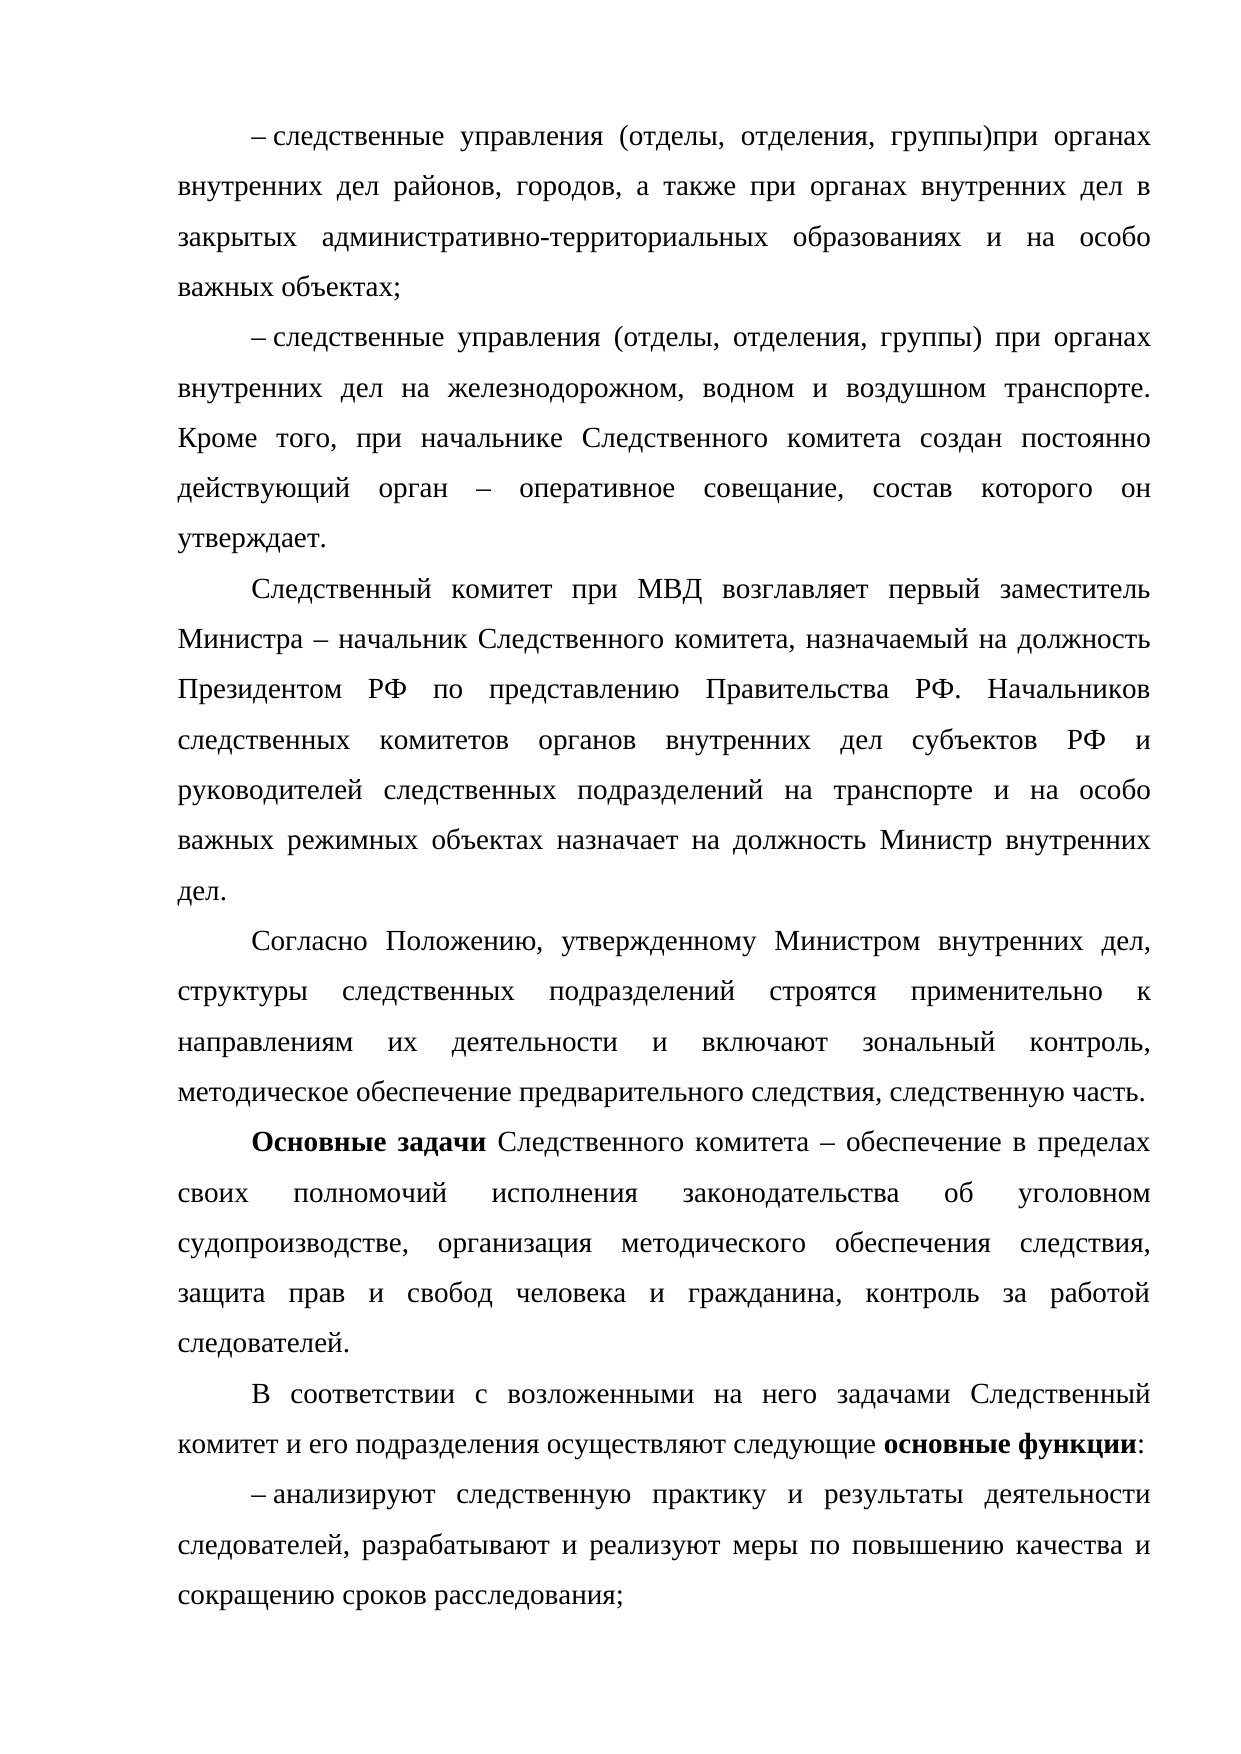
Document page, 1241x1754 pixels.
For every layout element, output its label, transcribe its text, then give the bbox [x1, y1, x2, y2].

text Согласно Положению, утвержденному Министром внутренних дел, структуры следственных подразделений строятся применительно к направлениям их деятельности и включают зональный контроль, методическое обеспечение предварительного следствия, следственную часть. [177, 923, 1152, 1108]
text – следственные управления (отделы, отделения, группы) при органах внутренних дел на железнодорожном, водном и воздушном транспорте. Кроме того, при начальнике Следственного комитета создан постоянно действующий орган – оперативное совещание, состав которого он утверждает. [177, 319, 1152, 554]
text Следственный комитет при МВД возглавляет первый заместитель Министра – начальник Следственного комитета, назначаемый на должность Президентом РФ по представлению Правительства РФ. Начальников следственных комитетов органов внутренних дел субъектов РФ и руководителей следственных подразделений на транспорте и на особо важных режимных объектах назначает на должность Министр внутренних дел. [177, 571, 1152, 906]
text – анализируют следственную практику и результаты деятельности следователей, разрабатывают и реализуют меры по повышению качества и сокращению сроков расследования; [177, 1477, 1152, 1611]
text Основные задачи Следственного комитета – обеспечение в пределах своих полномочий исполнения законодательства об уголовном судопроизводстве, организация методического обеспечения следствия, защита прав и свобод человека и гражданина, контроль за работой следователей. [177, 1124, 1152, 1359]
text В соответствии с возложенными на него задачами Следственный комитет и его подразделения осуществляют следующие основные функции: [177, 1376, 1152, 1460]
text – следственные управления (отделы, отделения, группы)при органах внутренних дел районов, городов, а также при органах внутренних дел в закрытых административно-территориальных образованиях и на особо важных объектах; [177, 118, 1152, 303]
